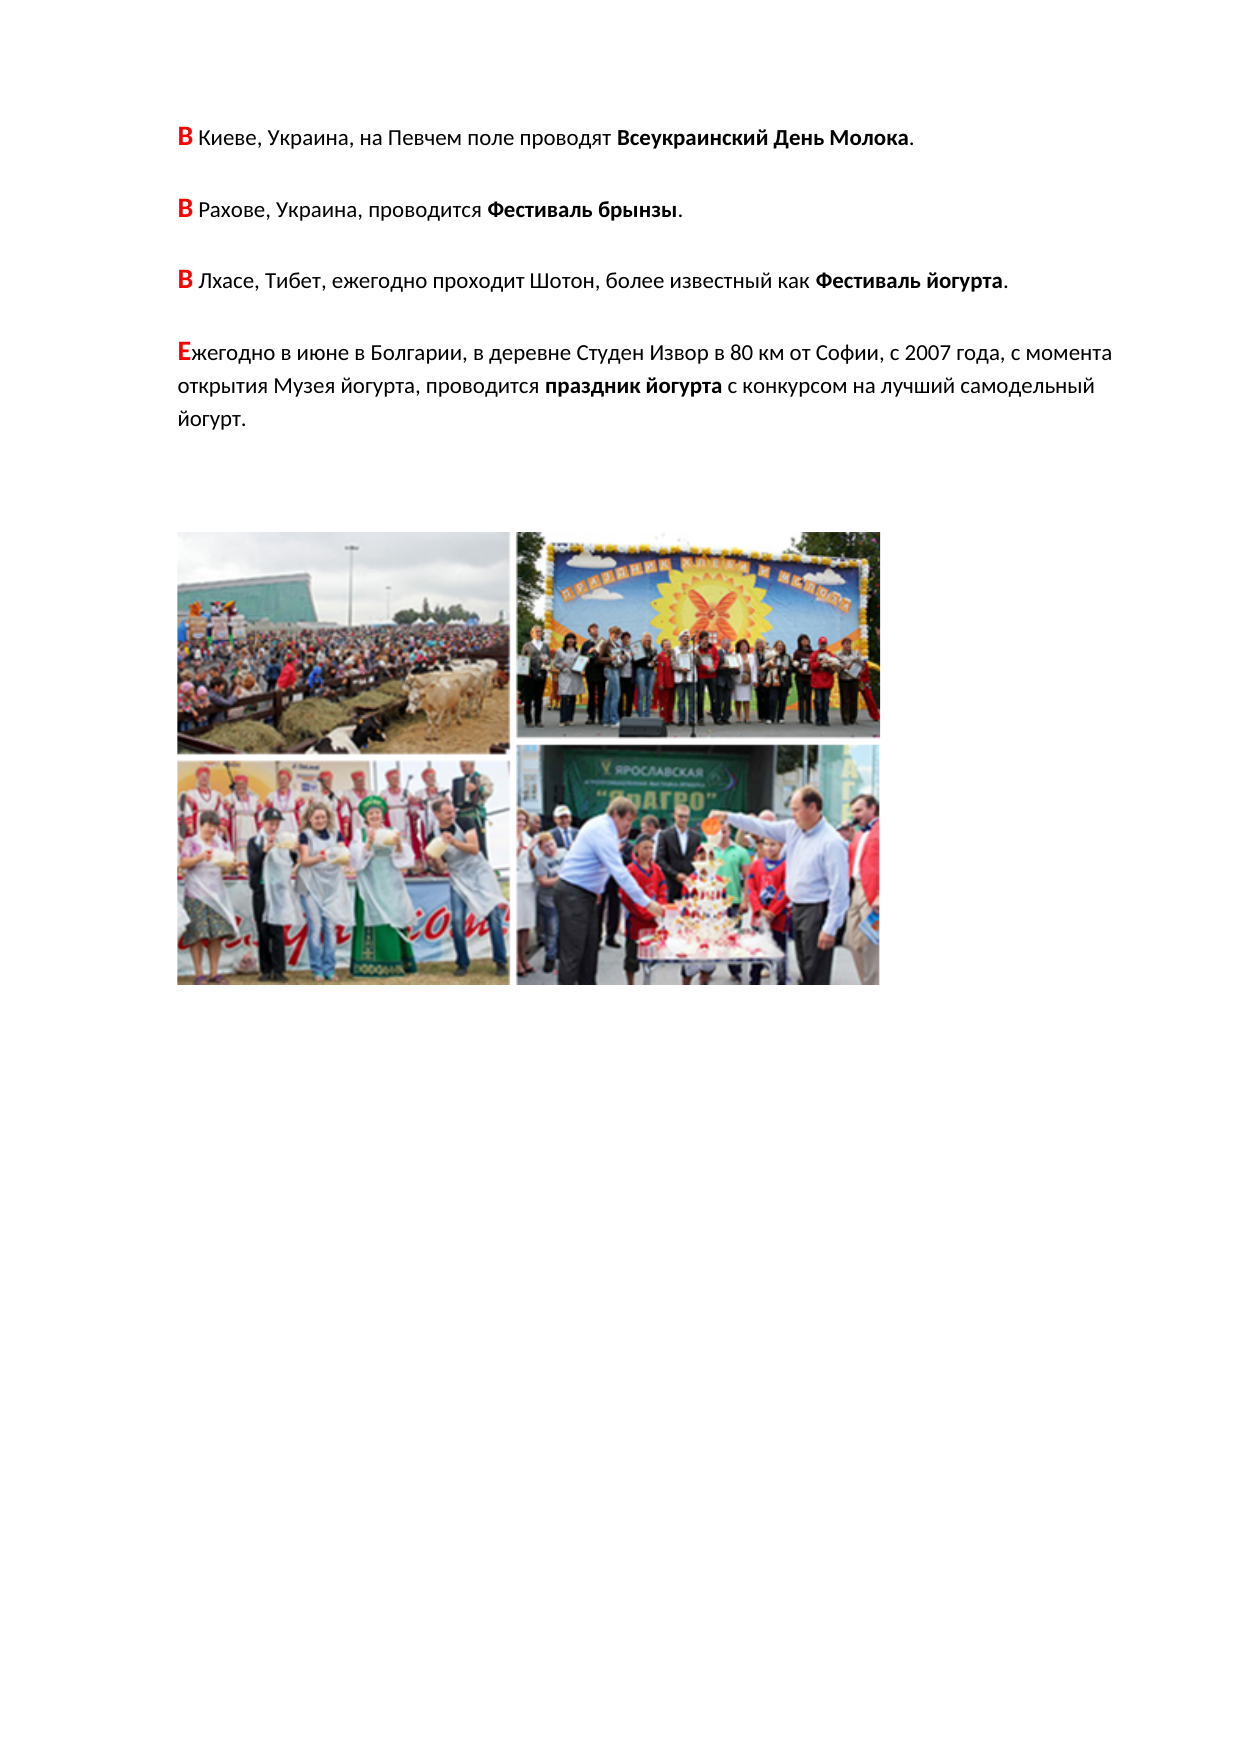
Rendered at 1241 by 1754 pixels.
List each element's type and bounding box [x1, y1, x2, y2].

text [177, 118, 1152, 984]
picture [177, 532, 881, 985]
